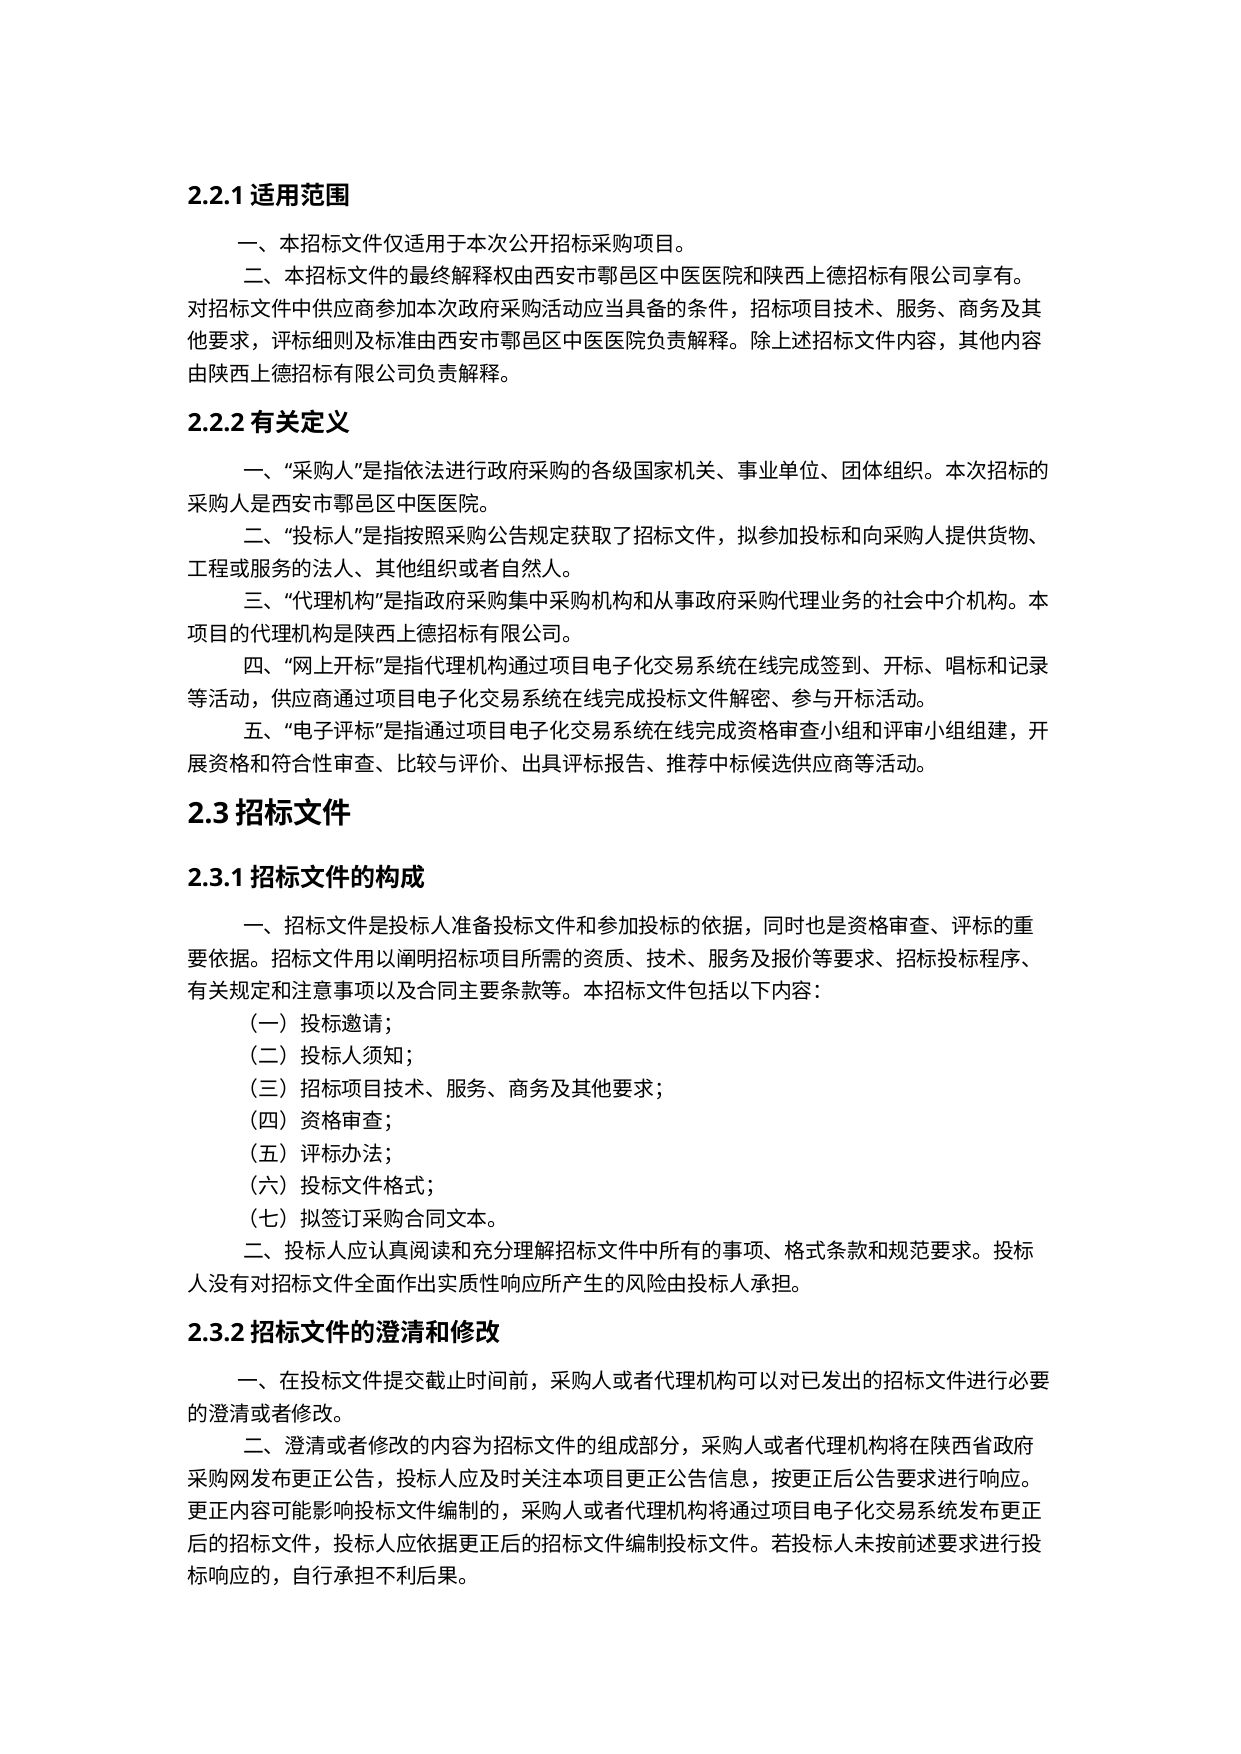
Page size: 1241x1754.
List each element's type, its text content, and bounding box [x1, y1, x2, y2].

text 二、投标人应认真阅读和充分理解招标文件中所有的事项、格式条款和规范要求。投标人没有对招标文件全面作出实质性响应所产生的风险由投标人承担。 [187, 1234, 1053, 1299]
text （四）资格审查； [187, 1104, 1053, 1137]
text 2.3.1招标文件的构成 [187, 844, 1053, 909]
text 二、“投标人”是指按照采购公告规定获取了招标文件，拟参加投标和向采购人提供货物、工程或服务的法人、其他组织或者自然人。 [187, 519, 1053, 584]
text 二、本招标文件的最终解释权由西安市鄠邑区中医医院和陕西上德招标有限公司享有。对招标文件中供应商参加本次政府采购活动应当具备的条件，招标项目技术、服务、商务及其他要求，评标细则及标准由西安市鄠邑区中医医院负责解释。除上述招标文件内容，其他内容由陕西上德招标有限公司负责解释。 [187, 259, 1053, 389]
text 一、招标文件是投标人准备投标文件和参加投标的依据，同时也是资格审查、评标的重要依据。招标文件用以阐明招标项目所需的资质、技术、服务及报价等要求、招标投标程序、有关规定和注意事项以及合同主要条款等。本招标文件包括以下内容： [187, 909, 1053, 1007]
text （七）拟签订采购合同文本。 [187, 1202, 1053, 1234]
text （三）招标项目技术、服务、商务及其他要求； [187, 1072, 1053, 1104]
text （六）投标文件格式； [187, 1169, 1053, 1202]
text 一、“采购人”是指依法进行政府采购的各级国家机关、事业单位、团体组织。本次招标的采购人是西安市鄠邑区中医医院。 [187, 454, 1053, 519]
text （五）评标办法； [187, 1137, 1053, 1169]
text 四、“网上开标”是指代理机构通过项目电子化交易系统在线完成签到、开标、唱标和记录等活动，供应商通过项目电子化交易系统在线完成投标文件解密、参与开标活动。 [187, 649, 1053, 714]
text 五、“电子评标”是指通过项目电子化交易系统在线完成资格审查小组和评审小组组建，开展资格和符合性审查、比较与评价、出具评标报告、推荐中标候选供应商等活动。 [187, 714, 1053, 779]
text 三、“代理机构”是指政府采购集中采购机构和从事政府采购代理业务的社会中介机构。本项目的代理机构是陕西上德招标有限公司。 [187, 584, 1053, 649]
text （一）投标邀请； [187, 1007, 1053, 1039]
text （二）投标人须知； [187, 1039, 1053, 1072]
text 2.3招标文件 [187, 779, 1053, 844]
text 2.2.1适用范围 [187, 162, 1053, 227]
text 2.3.2招标文件的澄清和修改 [187, 1299, 1053, 1364]
text 二、澄清或者修改的内容为招标文件的组成部分，采购人或者代理机构将在陕西省政府采购网发布更正公告，投标人应及时关注本项目更正公告信息，按更正后公告要求进行响应。更正内容可能影响投标文件编制的，采购人或者代理机构将通过项目电子化交易系统发布更正后的招标文件，投标人应依据更正后的招标文件编制投标文件。若投标人未按前述要求进行投标响应的，自行承担不利后果。 [187, 1429, 1053, 1592]
text 一、在投标文件提交截止时间前，采购人或者代理机构可以对已发出的招标文件进行必要的澄清或者修改。 [187, 1364, 1053, 1429]
text 一、本招标文件仅适用于本次公开招标采购项目。 [187, 227, 1053, 259]
text 2.2.2有关定义 [187, 389, 1053, 454]
